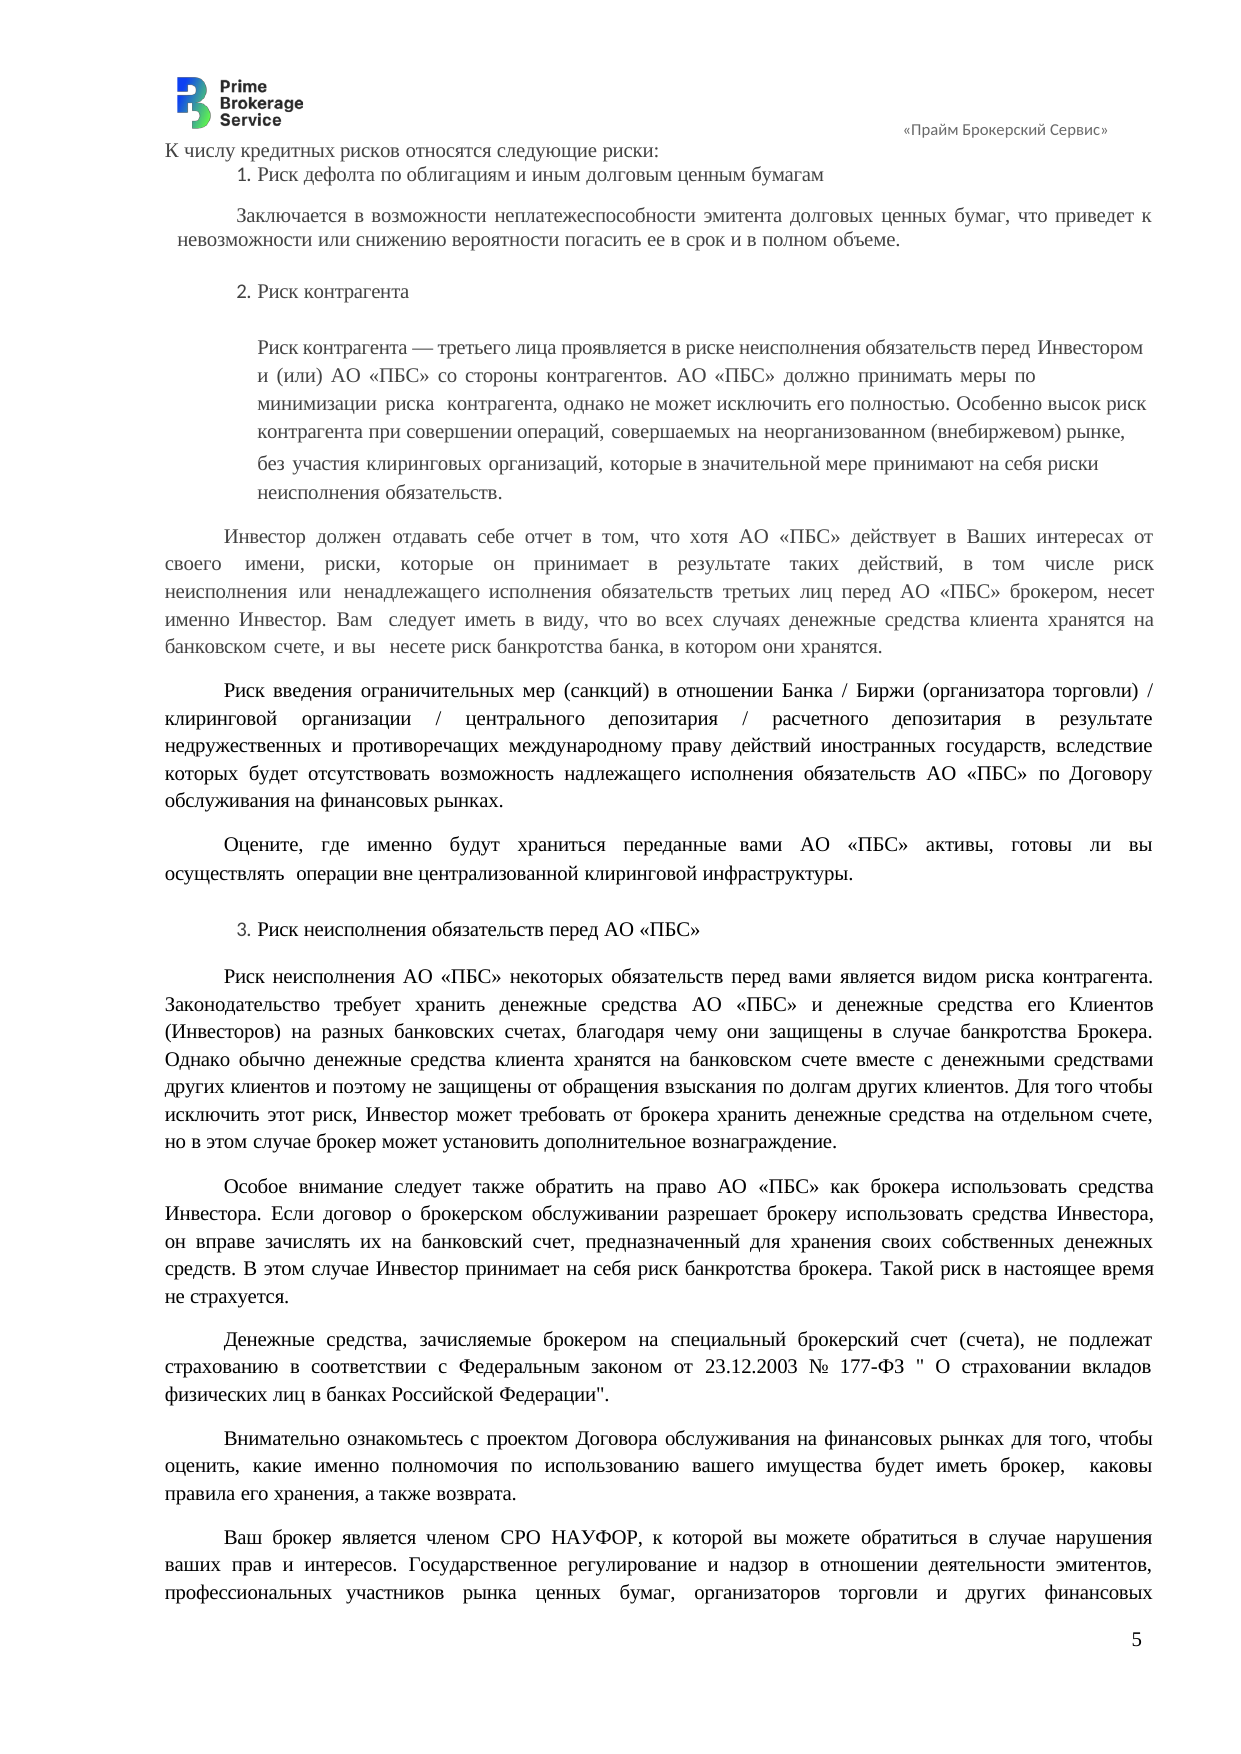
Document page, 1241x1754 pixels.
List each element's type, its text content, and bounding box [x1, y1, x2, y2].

text Риск введения ограничительных мер (санкций) в отношении Банка / Биржи (организатора торговли) / клиринговой организации / центрального депозитария / расчетного депозитария в результате недружественных и противоречащих международному праву действий иностранных государств, вследствие которых будет отсутствовать возможность надлежащего исполнения обязательств АО «ПБС» по Договору обслуживания на финансовых рынках. [164, 678, 1153, 812]
text К числу кредитных рисков относятся следующие риски: [164, 137, 1165, 162]
text Риск неисполнения АО «ПБС» некоторых обязательств перед вами является видом риска контрагента. Законодательство требует хранить денежные средства АО «ПБС» и денежные средства его Клиентов (Инвесторов) на разных банковских счетах, благодаря чему они защищены в случае банкротства Брокера. Однако обычно денежные средства клиента хранятся на банковском счете вместе с денежными средствами других клиентов и поэтому не защищены от обращения взыскания по долгам других клиентов. Для того чтобы исключить этот риск, Инвестор может требовать от брокера хранить денежные средства на отдельном счете, но в этом случае брокер может установить дополнительное вознаграждение. [164, 964, 1153, 1153]
text Заключается в возможности неплатежеспособности эмитента долговых ценных бумаг, что приведет к невозможности или снижению вероятности погасить ее в срок и в полном объеме. [177, 202, 1152, 251]
text Риск контрагента — третьего лица проявляется в риске неисполнения обязательств перед Инвестором и (или) АО «ПБС» со стороны контрагентов. АО «ПБС» должно принимать меры по минимизации риска контрагента, однако не может исключить его полностью. Особенно высок риск контрагента при совершении операций, совершаемых на неорганизованном (внебиржевом) рынке, без участия клиринговых организаций, которые в значительной мере принимают на себя риски неисполнения обязательств. [257, 335, 1150, 504]
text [164, 1525, 1153, 1604]
text Оцените, где именно будут храниться переданные вами АО «ПБС» активы, готовы ли вы осуществлять операции вне централизованной клиринговой инфраструктуры. [164, 832, 1153, 884]
text Особое внимание следует также обратить на право АО «ПБС» как брокера использовать средства Инвестора. Если договор о брокерском обслуживании разрешает брокеру использовать средства Инвестора, он вправе зачислять их на банковский счет, предназначенный для хранения своих собственных денежных средств. В этом случае Инвестор принимает на себя риск банкротства брокера. Такой риск в настоящее время не страхуется. [164, 1173, 1154, 1308]
list Риск неисполнения обязательств перед АО «ПБС» [236, 916, 1165, 941]
text Инвестор должен отдавать себе отчет в том, что хотя АО «ПБС» действует в Ваших интересах от своего имени, риски, которые он принимает в результате таких действий, в том числе риск неисполнения или ненадлежащего исполнения обязательств третьих лиц перед АО «ПБС» брокером, несет именно Инвестор. Вам следует иметь в виду, что во всех случаях денежные средства клиента хранятся на банковском счете, и вы несете риск банкротства банка, в котором они хранятся. [164, 524, 1154, 658]
text Денежные средства, зачисляемые брокером на специальный брокерский счет (счета), не подлежат страхованию в соответствии с Федеральным законом от 23.12.2003 № 177-ФЗ " О страховании вкладов физических лиц в банках Российской Федерации". [164, 1327, 1152, 1406]
text Внимательно ознакомьтесь с проектом Договора обслуживания на финансовых рынках для того, чтобы оценить, какие именно полномочия по использованию вашего имущества будет иметь брокер, каковы правила его хранения, а также возврата. [164, 1426, 1153, 1505]
picture [177, 77, 304, 129]
list Риск дефолта по облигациям и иным долговым ценным бумагам [236, 162, 1165, 187]
list Риск контрагента [236, 278, 1165, 303]
